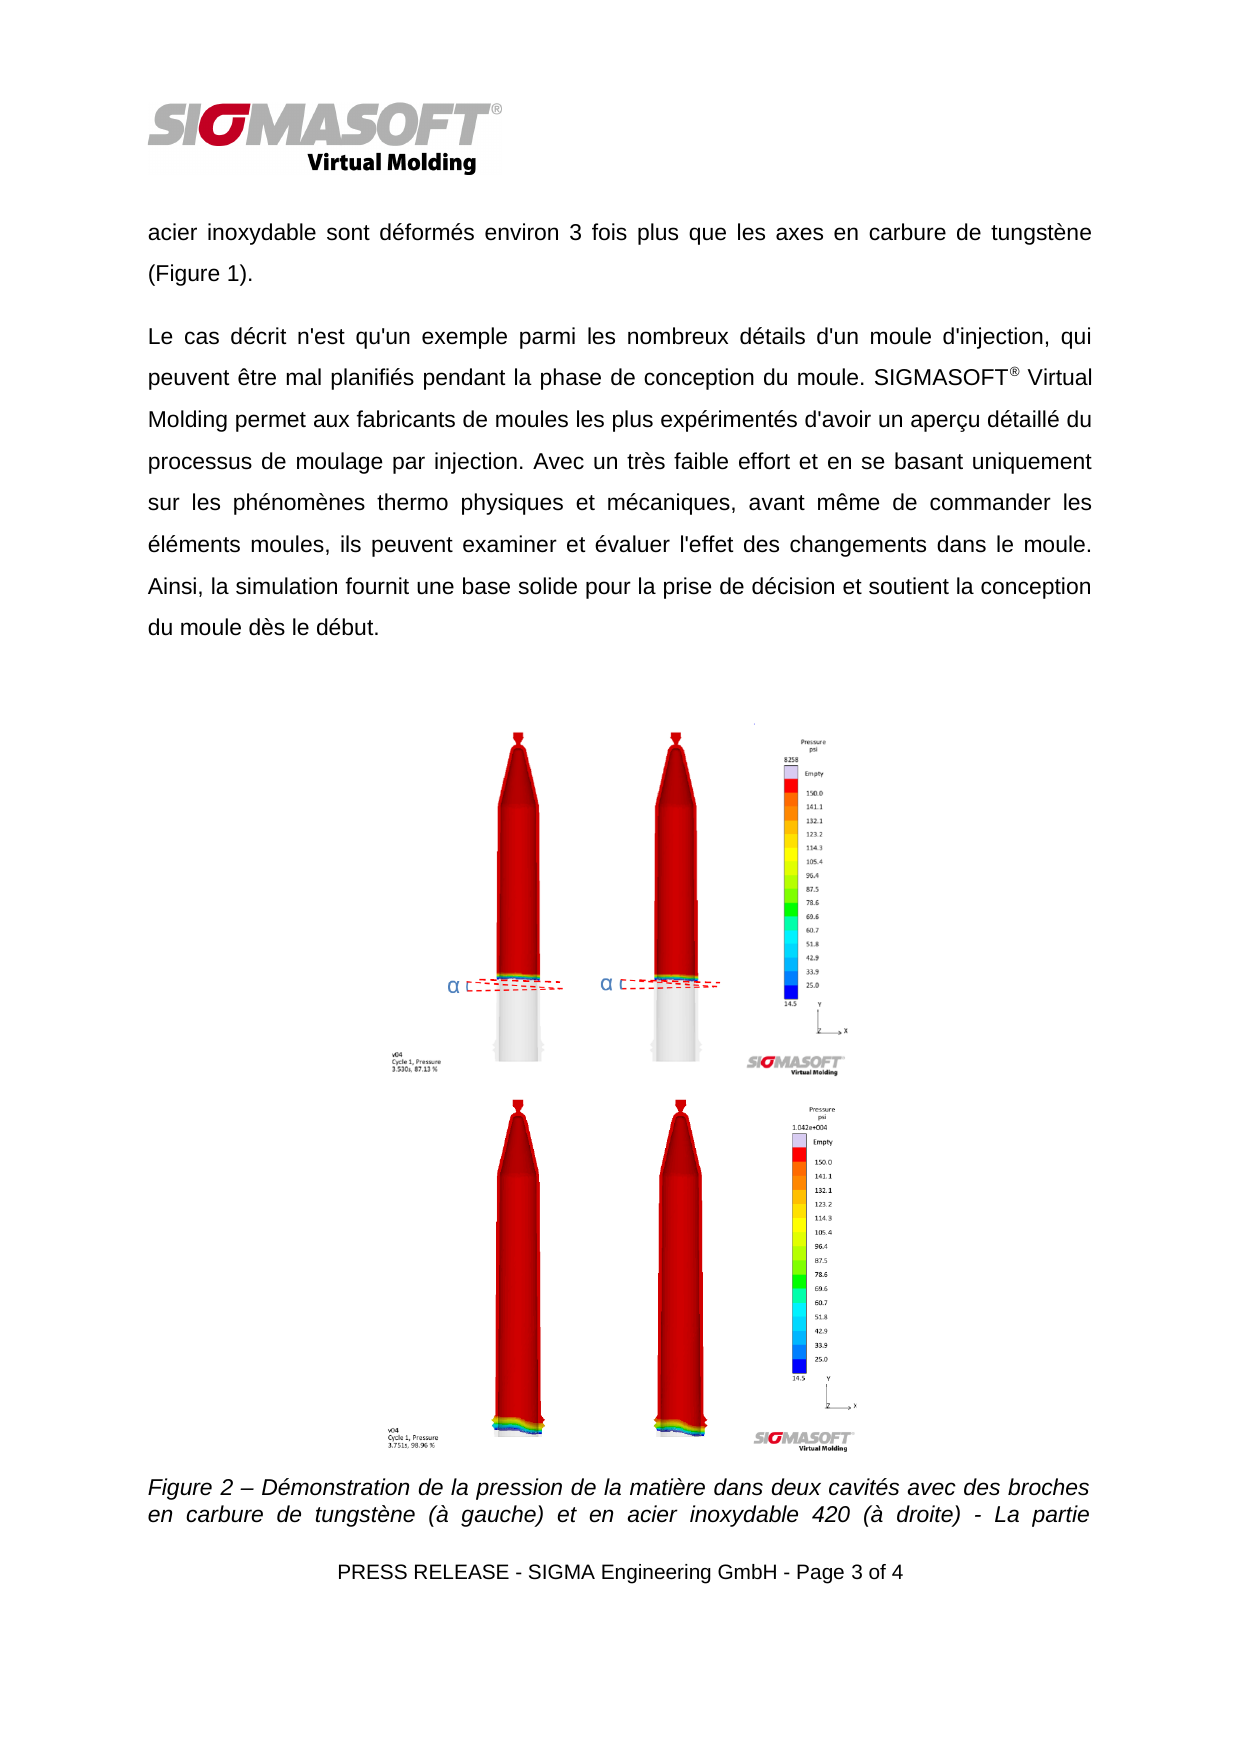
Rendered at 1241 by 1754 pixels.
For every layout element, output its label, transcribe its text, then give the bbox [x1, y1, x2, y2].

picture [388, 723, 852, 1079]
picture [383, 1099, 857, 1454]
picture [147, 102, 502, 175]
text Le cas décrit n'est qu'un exemple parmi les nombreux détails d'un moule d'injection, qui peuvent être mal planifiés pendant la phase de conception du moule. SIGMASOFT® Virtual Molding permet aux fabricants de moules les plus expérimentés d'avoir un aperçu détaillé du processus de moulage par injection. Avec un très faible effort et en se basant uniquement sur les phénomènes thermo physiques et mécaniques, avant même de commander les éléments moules, ils peuvent examiner et évaluer l'effet des changements dans le moule. Ainsi, la simulation fournit une base solide pour la prise de décision et soutient la conception du moule dès le début. [148, 307, 1093, 641]
